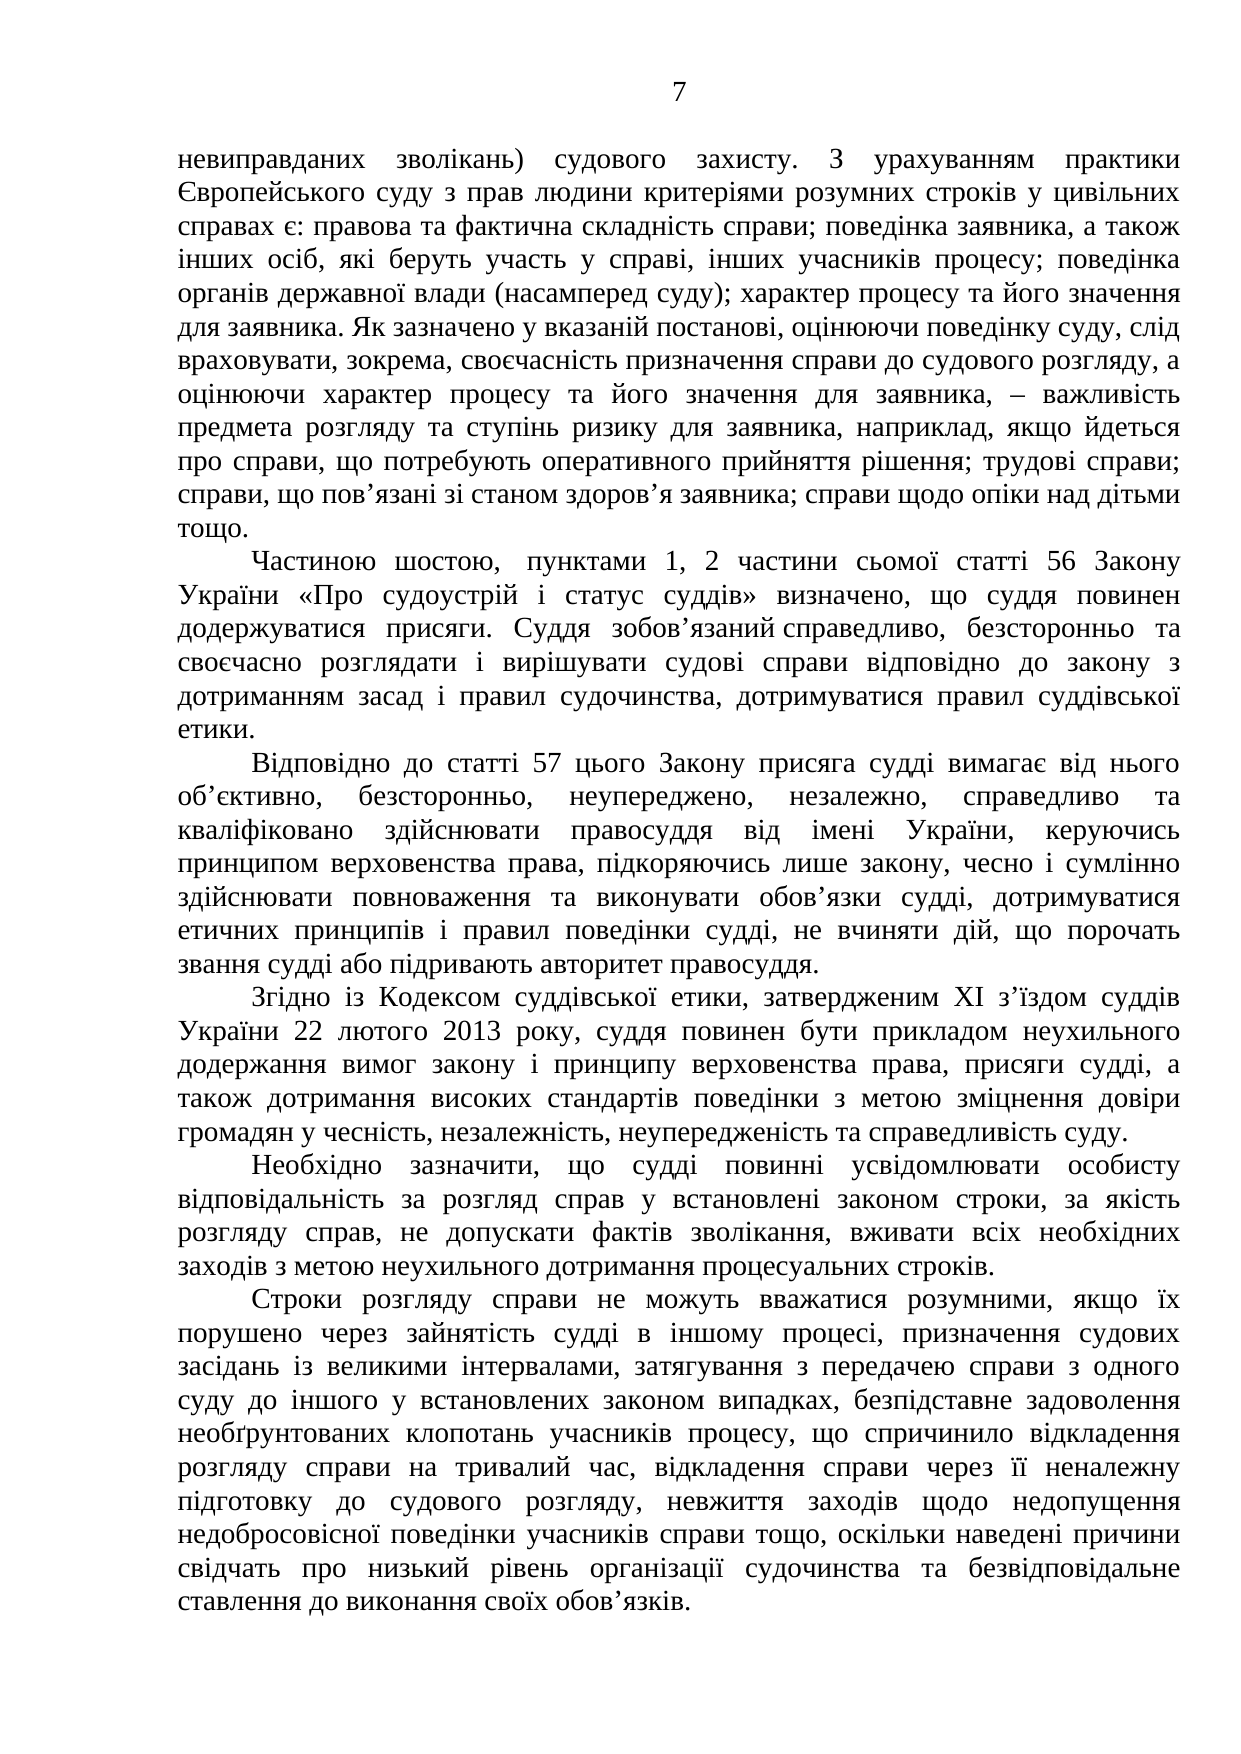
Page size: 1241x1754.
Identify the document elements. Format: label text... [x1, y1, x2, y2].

text Відповідно до статті 57 цього Закону присяга судді вимагає від нього об’єктивно, безсторонньо, неупереджено, незалежно, справедливо та кваліфіковано здійснювати правосуддя від імені України, керуючись принципом верховенства права, підкоряючись лише закону, чесно і сумлінно здійснювати повноваження та виконувати обов’язки судді, дотримуватися етичних принципів і правил поведінки судді, не вчиняти дій, що порочать звання судді або підривають авторитет правосуддя. [177, 745, 1181, 979]
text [177, 141, 1181, 543]
text Згідно із Кодексом суддівської етики, затвердженим XI з’їздом суддів України 22 лютого 2013 року, суддя повинен бути прикладом неухильного додержання вимог закону і принципу верховенства права, присяги судді, а також дотримання високих стандартів поведінки з метою зміцнення довіри громадян у чесність, незалежність, неупередженість та справедливість суду. [177, 979, 1181, 1147]
text Строки розгляду справи не можуть вважатися розумними, якщо їх порушено через зайнятість судді в іншому процесі, призначення судових засідань із великими інтервалами, затягування з передачею справи з одного суду до іншого у встановлених законом випадках, безпідставне задоволення необґрунтованих клопотань учасників процесу, що спричинило відкладення розгляду справи на тривалий час, відкладення справи через її неналежну підготовку до судового розгляду, невжиття заходів щодо недопущення недобросовісної поведінки учасників справи тощо, оскільки наведені причини свідчать про низький рівень організації судочинства та безвідповідальне ставлення до виконання своїх обов’язків. [177, 1281, 1181, 1617]
text Частиною шостою, пунктами 1, 2 частини сьомої статті 56 Закону України «Про судоустрій і статус суддів» визначено, що суддя повинен додержуватися присяги. Суддя зобов’язаний справедливо, безсторонньо та своєчасно розглядати і вирішувати судові справи відповідно до закону з дотриманням засад і правил судочинства, дотримуватися правил суддівської етики. [177, 543, 1181, 745]
text Необхідно зазначити, що судді повинні усвідомлювати особисту відповідальність за розгляд справ у встановлені законом строки, за якість розгляду справ, не допускати фактів зволікання, вживати всіх необхідних заходів з метою неухильного дотримання процесуальних строків. [177, 1147, 1181, 1281]
